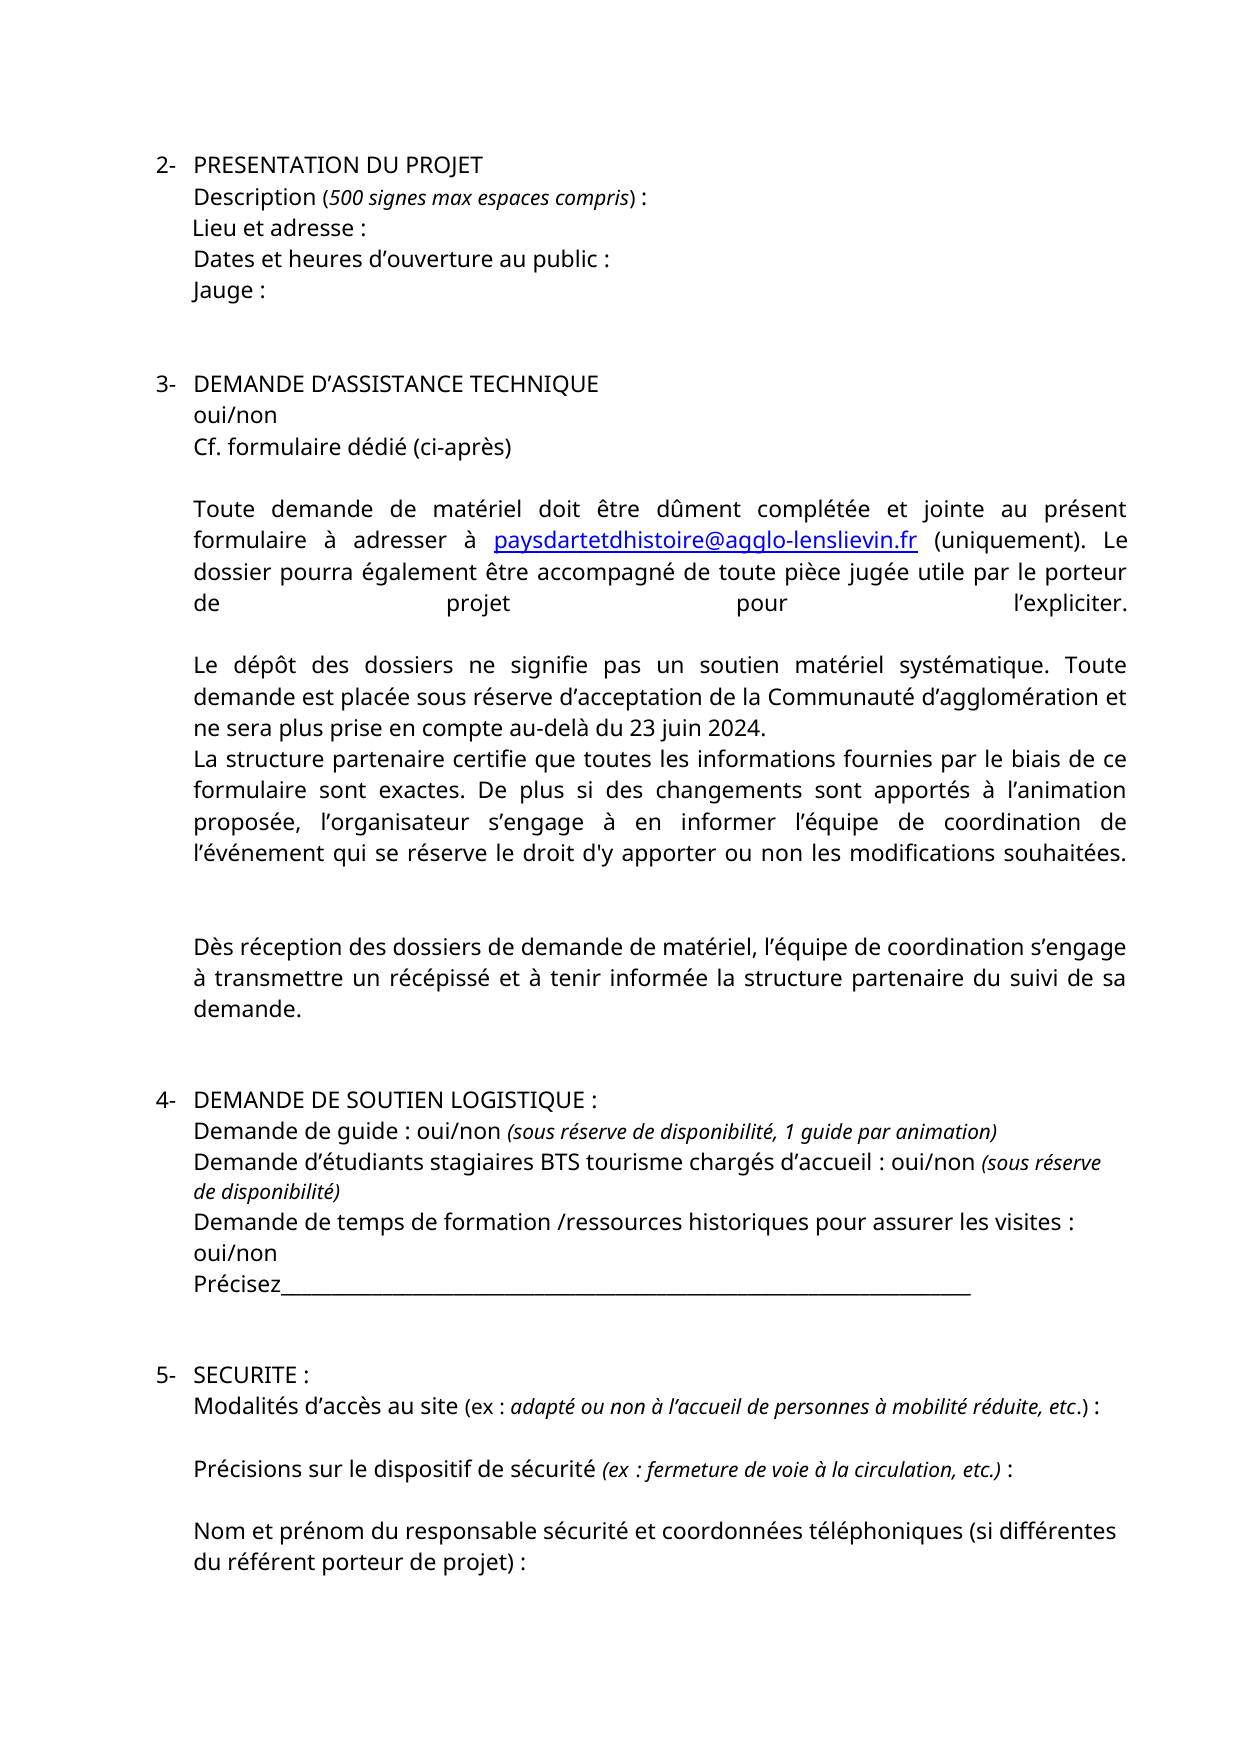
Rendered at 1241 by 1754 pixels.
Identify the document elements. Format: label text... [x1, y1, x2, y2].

list SECURITE : Modalités d’accès au site (ex : adapté ou non à l’accueil de personnes à mobilité réduite, etc.) : [156, 1359, 1128, 1421]
list PRESENTATION DU PROJET [156, 149, 1128, 181]
list Dates et heures d’ouverture au public : [193, 243, 1128, 274]
list oui/non [193, 399, 1128, 431]
list Nom et prénom du responsable sécurité et coordonnées téléphoniques (si différentes du référent porteur de projet) : [193, 1515, 1128, 1578]
list Toute demande de matériel doit être dûment complétée et jointe au présent formulaire à adresser à paysdartetdhistoire@agglo-lenslievin.fr (uniquement). Le dossier pourra également être accompagné de toute pièce jugée utile par le porteur de projet pour l’expliciter. Le dépôt des dossiers ne signifie pas un soutien matériel systématique. Toute demande est placée sous réserve d’acceptation de la Communauté d’agglomération et ne sera plus prise en compte au-delà du 23 juin 2024. La structure partenaire certifie que toutes les informations fournies par le biais de ce formulaire sont exactes. De plus si des changements sont apportés à l’animation proposée, l’organisateur s’engage à en informer l’équipe de coordination de l’événement qui se réserve le droit d'y apporter ou non les modifications souhaitées. Dès réception des dossiers de demande de matériel, l’équipe de coordination s’engage à transmettre un récépissé et à tenir informée la structure partenaire du suivi de sa demande. [193, 493, 1128, 1052]
list Demande de guide : oui/non (sous réserve de disponibilité, 1 guide par animation) [193, 1115, 1128, 1146]
list Demande d’étudiants stagiaires BTS tourisme chargés d’accueil : oui/non (sous réserve de disponibilité) [193, 1146, 1128, 1206]
list DEMANDE DE SOUTIEN LOGISTIQUE : [156, 1084, 1128, 1115]
text Lieu et adresse : [118, 212, 1128, 243]
list Cf. formulaire dédié (ci-après) [193, 431, 1128, 462]
list DEMANDE D’ASSISTANCE TECHNIQUE [156, 368, 1128, 399]
list Jauge : [193, 274, 1128, 306]
list Demande de temps de formation /ressources historiques pour assurer les visites : oui/non Précisez____________________________________________________________________ [193, 1206, 1128, 1299]
list Précisions sur le dispositif de sécurité (ex : fermeture de voie à la circulation, etc.) : [193, 1453, 1128, 1484]
list Description (500 signes max espaces compris) : [193, 181, 1128, 212]
